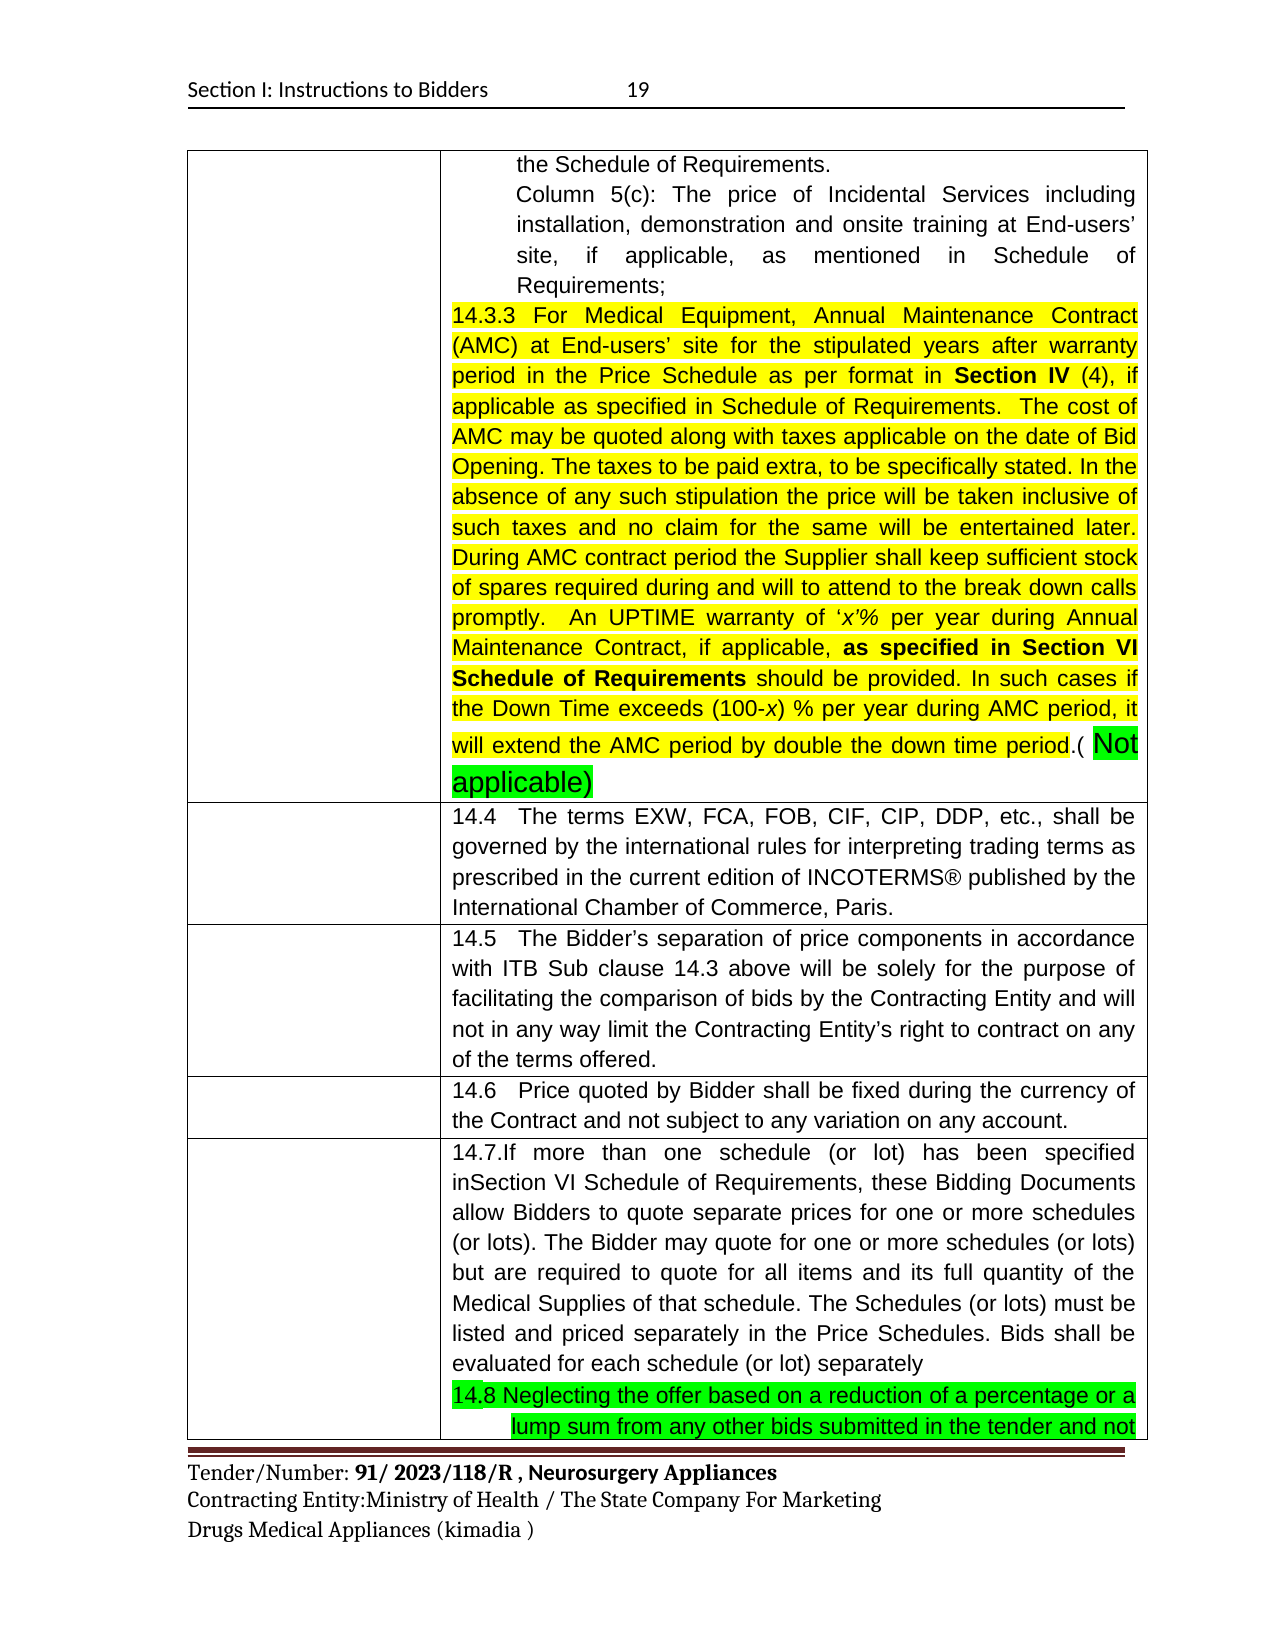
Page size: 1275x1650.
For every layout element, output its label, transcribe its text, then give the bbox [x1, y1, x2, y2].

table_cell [441, 1139, 1147, 1439]
table_cell [188, 803, 440, 924]
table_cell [188, 151, 440, 802]
table_cell [188, 925, 440, 1076]
table_cell 14.6 Price quoted by Bidder shall be fixed during the currency of the Contract and not subject to any variation on any account. [441, 1077, 1147, 1137]
table_cell 14.5 The Bidder’s separation of price components in accordance with ITB Sub clause 14.3 above will be solely for the purpose of facilitating the comparison of bids by the Contracting Entity and will not in any way limit the Contracting Entity’s right to contract on any of the terms offered. [441, 925, 1147, 1076]
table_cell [441, 151, 1147, 802]
table_cell 14.4 The terms EXW, FCA, FOB, CIF, CIP, DDP, etc., shall be governed by the international rules for interpreting trading terms as prescribed in the current edition of INCOTERMS® published by the International Chamber of Commerce, Paris. [441, 803, 1147, 924]
table_cell [188, 1077, 440, 1137]
table_cell [188, 1139, 440, 1439]
